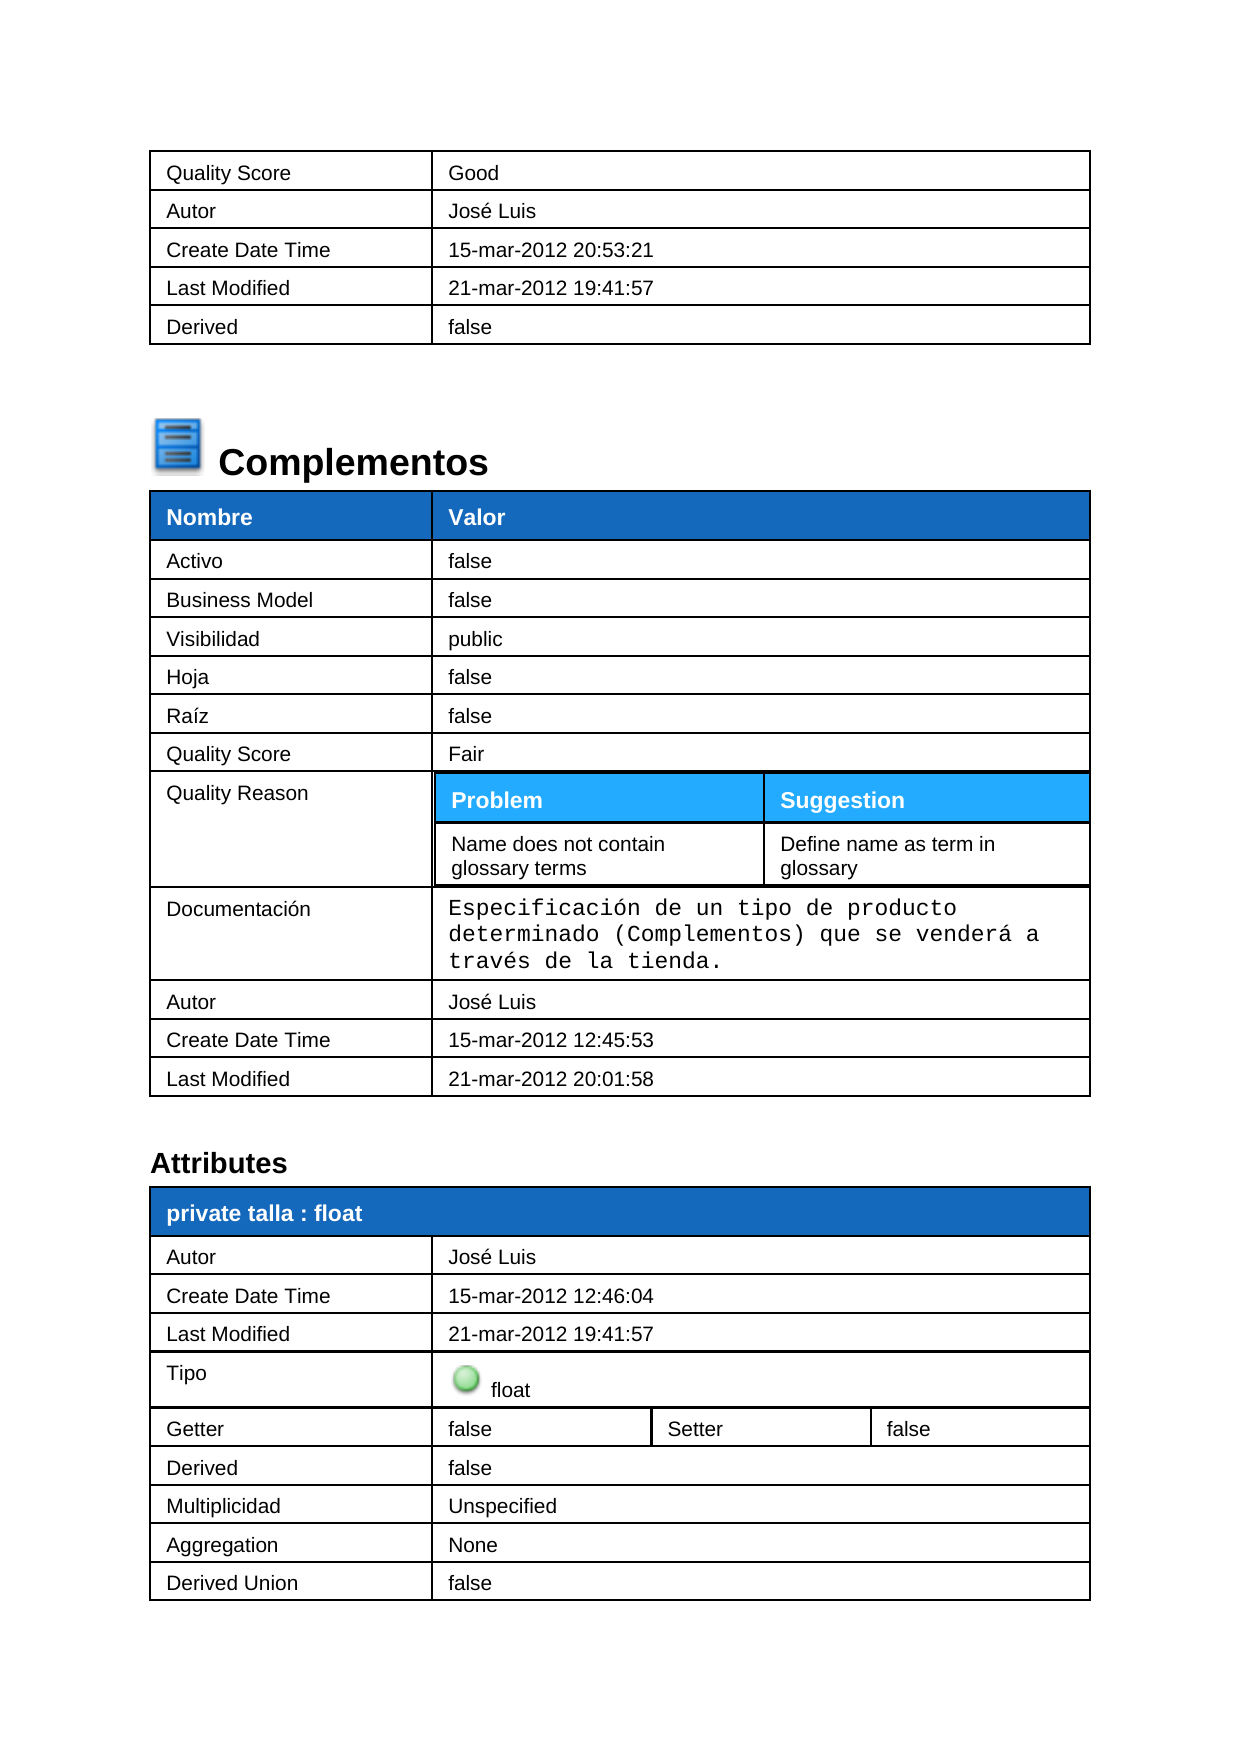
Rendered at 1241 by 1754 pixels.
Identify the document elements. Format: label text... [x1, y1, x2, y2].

table_cell Create Date Time [151, 1275, 431, 1312]
table_cell false [433, 541, 1089, 577]
table_cell Autor [151, 981, 431, 1018]
table_cell Unspecified [433, 1486, 1089, 1522]
table_cell [765, 824, 1089, 884]
table_cell Derived [151, 306, 431, 343]
picture [448, 1360, 485, 1398]
table_cell 21-mar-2012 19:41:57 [433, 1314, 1089, 1350]
table_cell 21-mar-2012 19:41:57 [433, 268, 1089, 304]
table_cell Last Modified [151, 1314, 431, 1350]
subtitle Attributes [150, 1146, 1090, 1179]
table_cell public [433, 618, 1089, 654]
table_cell Raíz [151, 695, 431, 732]
table_cell Especificación de un tipo de producto determinado (Complementos) que se venderá a través de la tienda. [433, 888, 1089, 979]
table_cell Derived Union [151, 1563, 431, 1599]
table_cell Visibilidad [151, 618, 431, 654]
table_cell None [433, 1524, 1089, 1561]
table_cell Derived [151, 1447, 431, 1483]
table_cell Documentación [151, 888, 431, 979]
table_cell Activo [151, 541, 431, 577]
table_cell Getter [151, 1409, 431, 1445]
table_cell Aggregation [151, 1524, 431, 1561]
table_cell José Luis [433, 1237, 1089, 1273]
table_cell Quality Score [151, 152, 431, 188]
table_cell false [433, 1409, 650, 1445]
table_cell 21-mar-2012 20:01:58 [433, 1058, 1089, 1095]
table_cell [436, 824, 763, 884]
table_cell Last Modified [151, 268, 431, 304]
table_cell Autor [151, 191, 431, 227]
table_cell Last Modified [151, 1058, 431, 1095]
table_cell false [433, 306, 1089, 343]
table_cell Business Model [151, 580, 431, 616]
table_cell false [433, 1447, 1089, 1483]
table_cell Quality Reason [151, 772, 431, 886]
table_cell Create Date Time [151, 1020, 431, 1056]
table_cell false [433, 695, 1089, 732]
table_cell Multiplicidad [151, 1486, 431, 1522]
table_cell false [433, 580, 1089, 616]
table_cell 15-mar-2012 20:53:21 [433, 229, 1089, 266]
table_cell float [433, 1353, 1089, 1406]
table_cell José Luis [433, 981, 1089, 1018]
table_header Valor [433, 492, 1089, 539]
picture [150, 417, 208, 476]
table_cell 15-mar-2012 12:46:04 [433, 1275, 1089, 1312]
table_header private talla : float [151, 1188, 1089, 1235]
table_cell Fair [433, 734, 1089, 770]
table_cell Autor [151, 1237, 431, 1273]
subtitle Complementos [150, 418, 1090, 483]
table_cell Tipo [151, 1353, 431, 1406]
table_cell José Luis [433, 191, 1089, 227]
table_header Nombre [151, 492, 431, 539]
table_cell Good [433, 152, 1089, 188]
table_cell Quality Score [151, 734, 431, 770]
table_cell false [872, 1409, 1089, 1445]
table_cell Setter [653, 1409, 870, 1445]
table_cell 15-mar-2012 12:45:53 [433, 1020, 1089, 1056]
table_cell Create Date Time [151, 229, 431, 266]
table_cell Hoja [151, 657, 431, 693]
table_cell false [433, 1563, 1089, 1599]
table_cell false [433, 657, 1089, 693]
